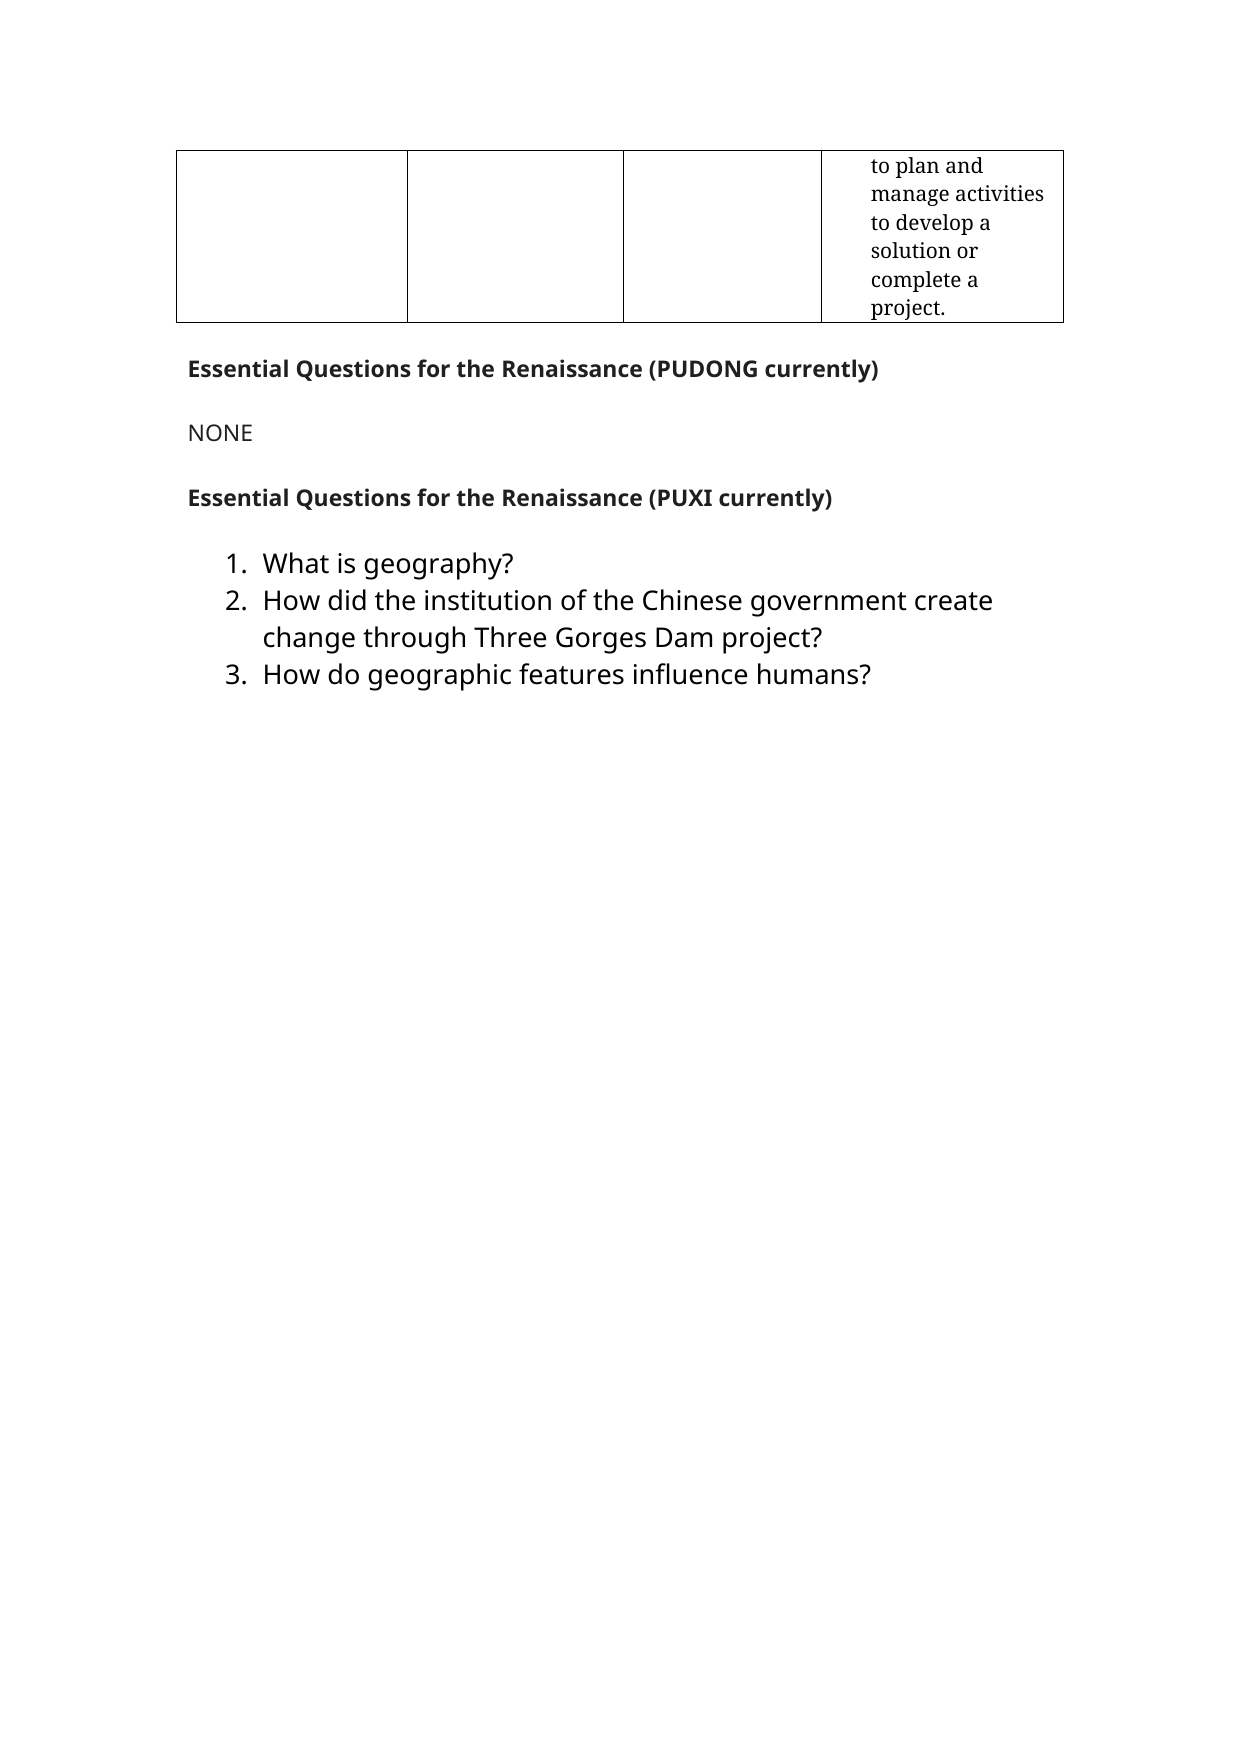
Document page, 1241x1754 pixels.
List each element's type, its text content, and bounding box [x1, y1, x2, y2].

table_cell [177, 151, 407, 322]
list How did the institution of the Chinese government create change through Three Gorges Dam project? [225, 581, 1053, 655]
text Essential Questions for the Renaissance (PUDONG currently) [187, 351, 1053, 384]
list How do geographic features influence humans? [225, 655, 1053, 692]
table_cell [624, 151, 821, 322]
text NONE [187, 415, 1053, 449]
list What is geography? [225, 544, 1053, 581]
text Essential Questions for the Renaissance (PUXI currently) [187, 480, 1053, 513]
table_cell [822, 151, 1063, 322]
table_cell [408, 151, 623, 322]
